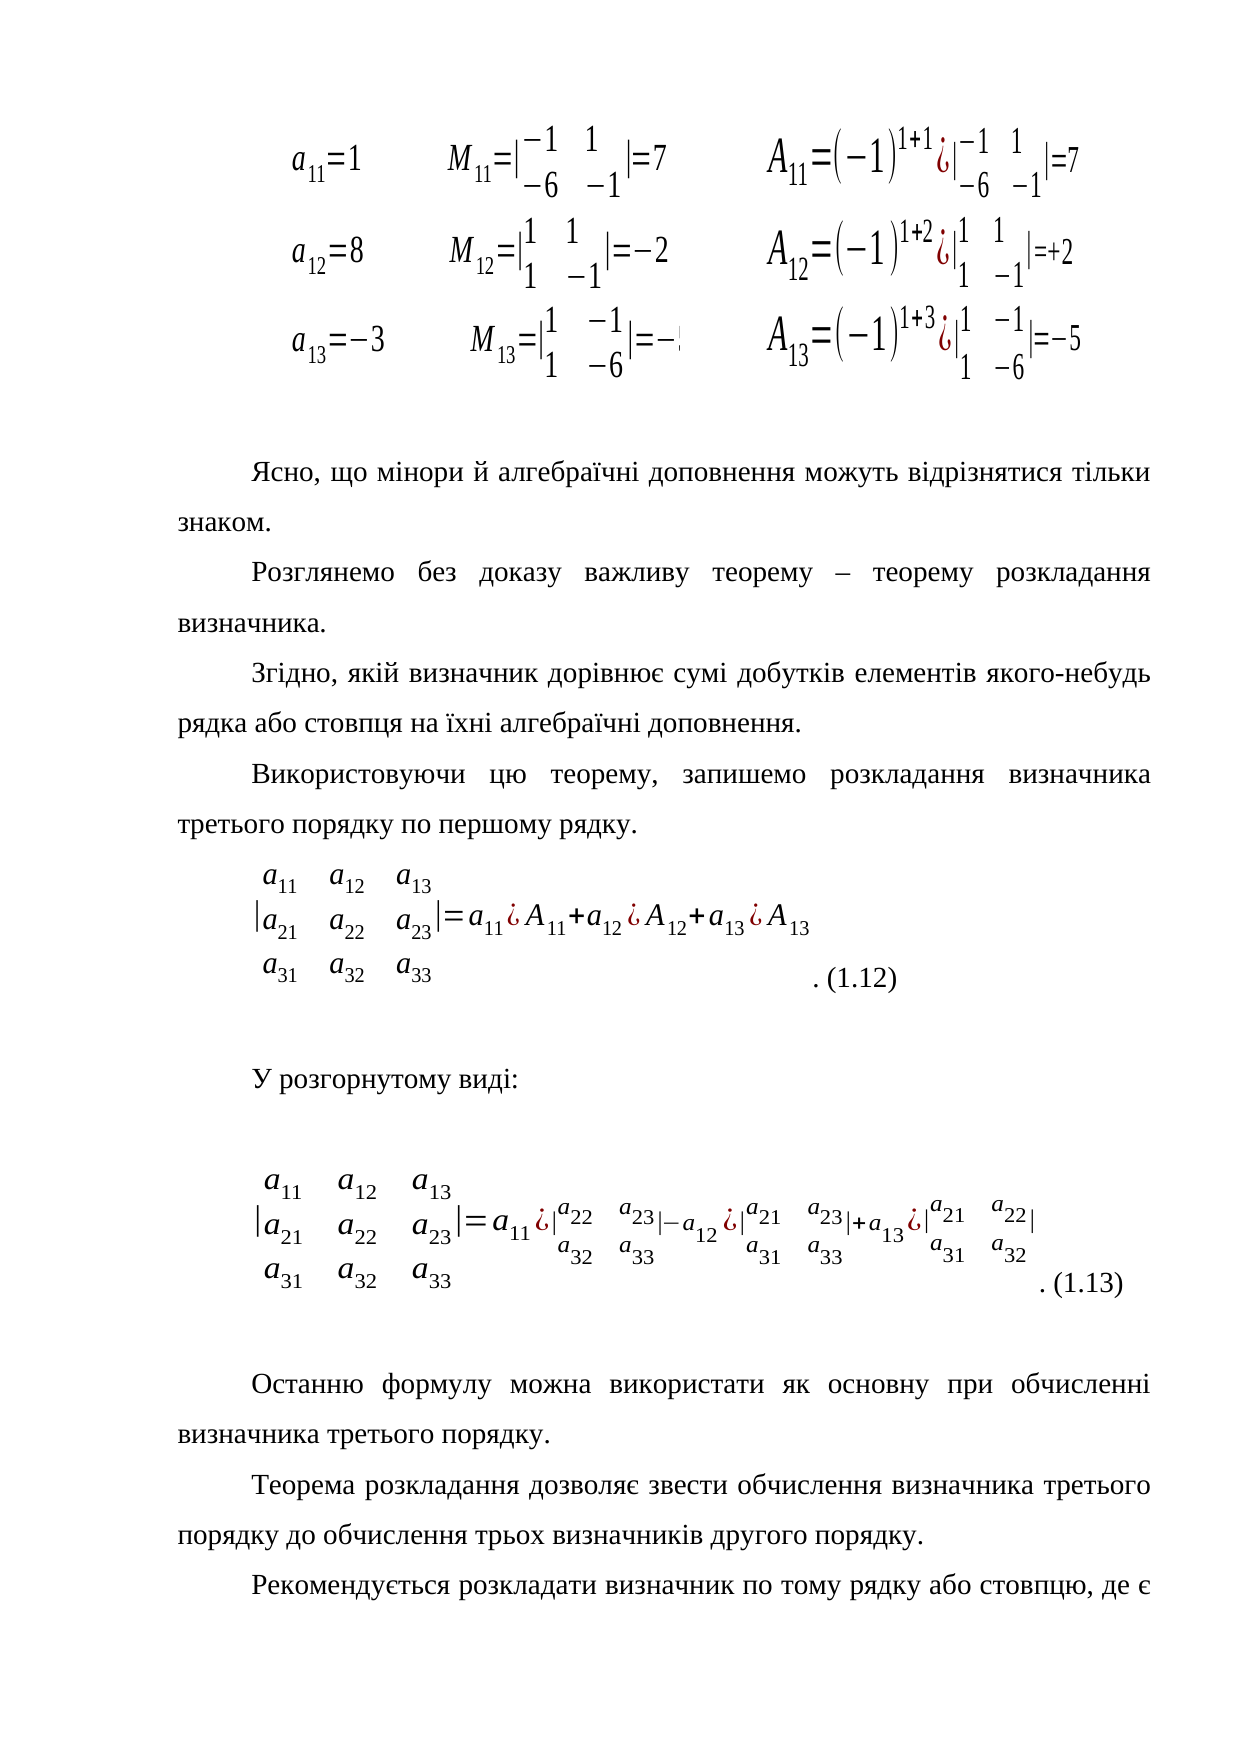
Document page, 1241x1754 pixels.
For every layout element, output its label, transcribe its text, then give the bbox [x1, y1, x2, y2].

text Згідно, якій визначник дорівнює сумі добутків елементів якого-небудь рядка або стовпця на їхні алгебраїчні доповнення. [177, 655, 1152, 739]
text У розгорнутому виді: [177, 1061, 1152, 1094]
text Ясно, що мінори й алгебраїчні доповнення можуть відрізнятися тільки знаком. [177, 454, 1152, 538]
text Розглянемо без доказу важливу теорему – теорему розкладання визначника. [177, 554, 1152, 638]
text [177, 1567, 1152, 1601]
text Теорема розкладання дозволяє звести обчислення визначника третього порядку до обчислення трьох визначників другого порядку. [177, 1467, 1152, 1551]
table_header Мінори: [207, 118, 679, 403]
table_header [679, 118, 1152, 403]
text . (1.12) [177, 856, 1152, 994]
text . (1.13) [177, 1162, 1152, 1299]
text Останню формулу можна використати як основну при обчисленні визначника третього порядку. [177, 1366, 1152, 1450]
text Використовуючи цю теорему, запишемо розкладання визначника третього порядку по першому рядку. [177, 756, 1152, 839]
